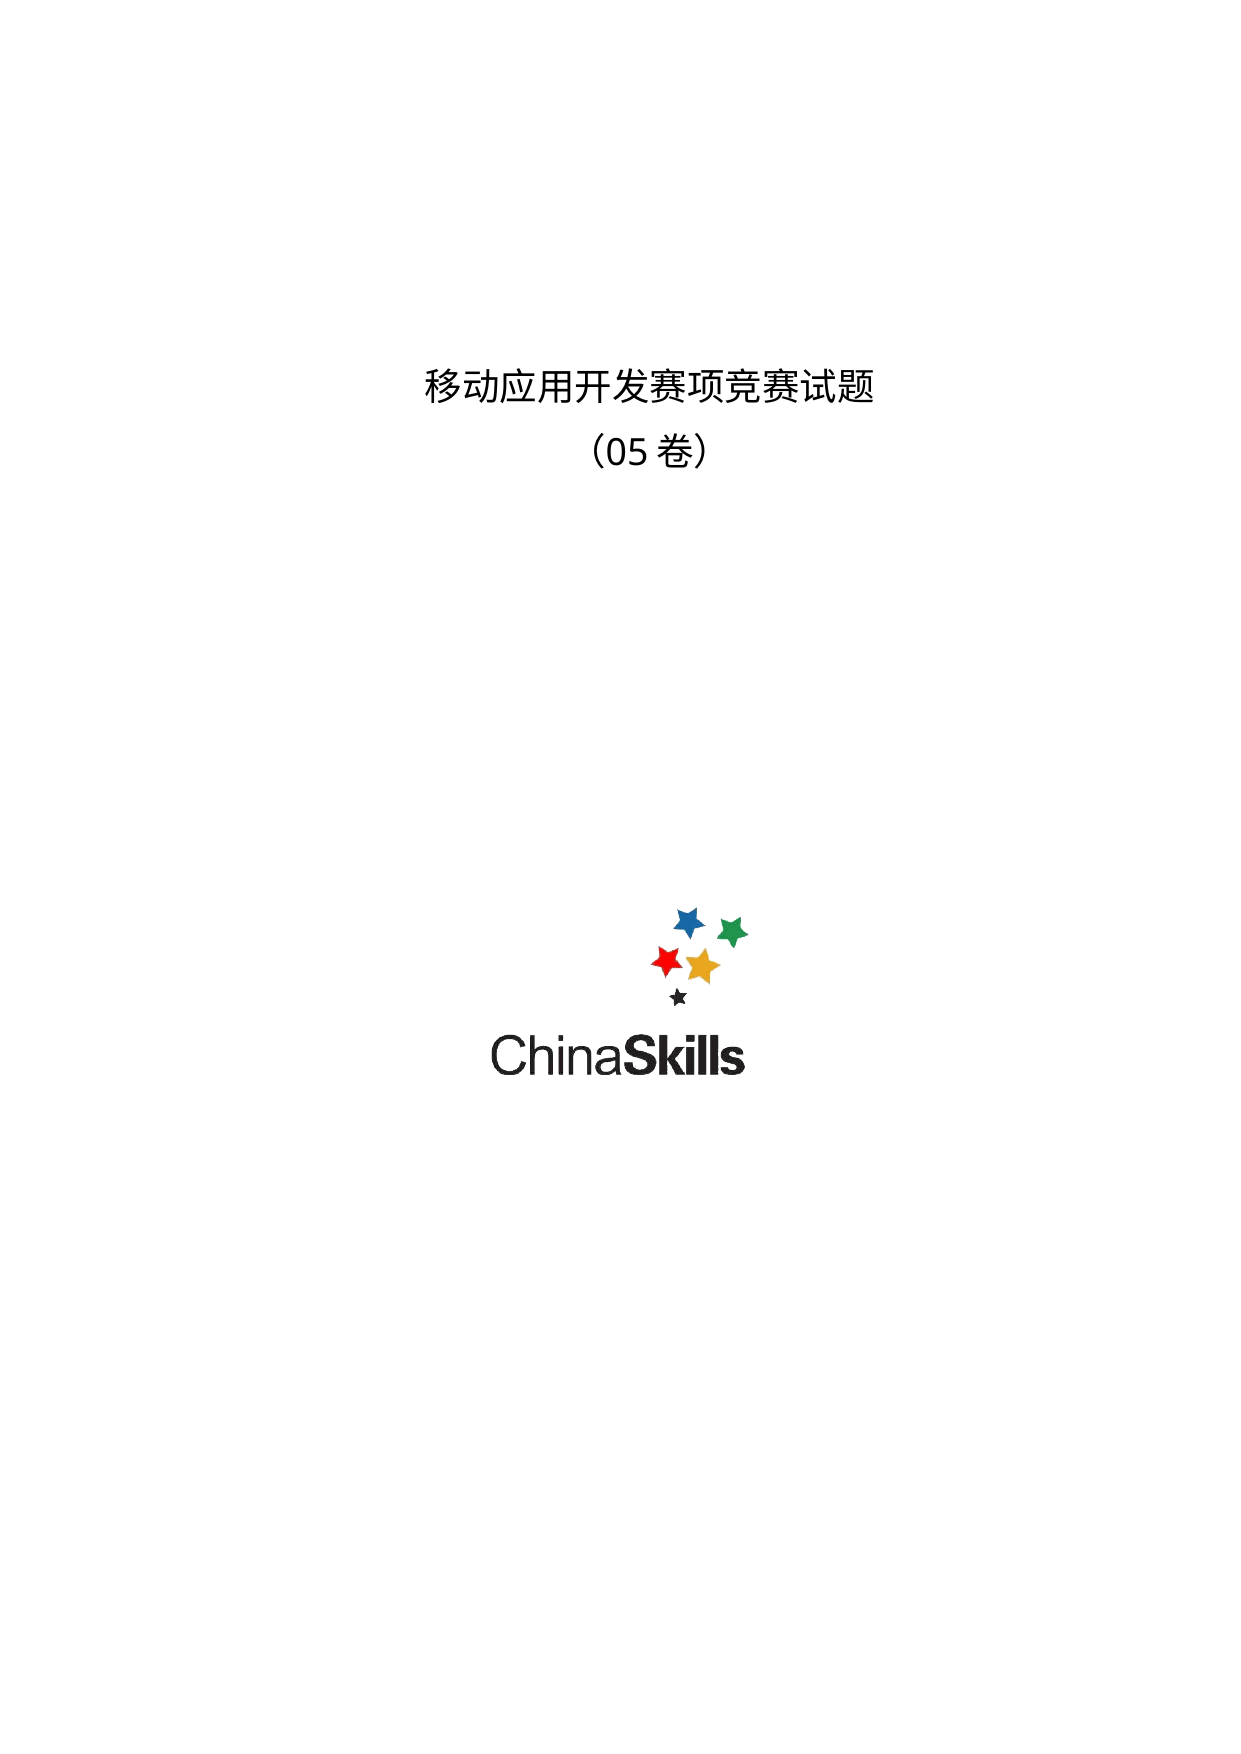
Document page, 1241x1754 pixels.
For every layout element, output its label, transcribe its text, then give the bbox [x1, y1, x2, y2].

text （05卷） [246, 416, 1053, 481]
picture [487, 903, 753, 1079]
text 移动应用开发赛项竞赛试题 [246, 351, 1053, 416]
